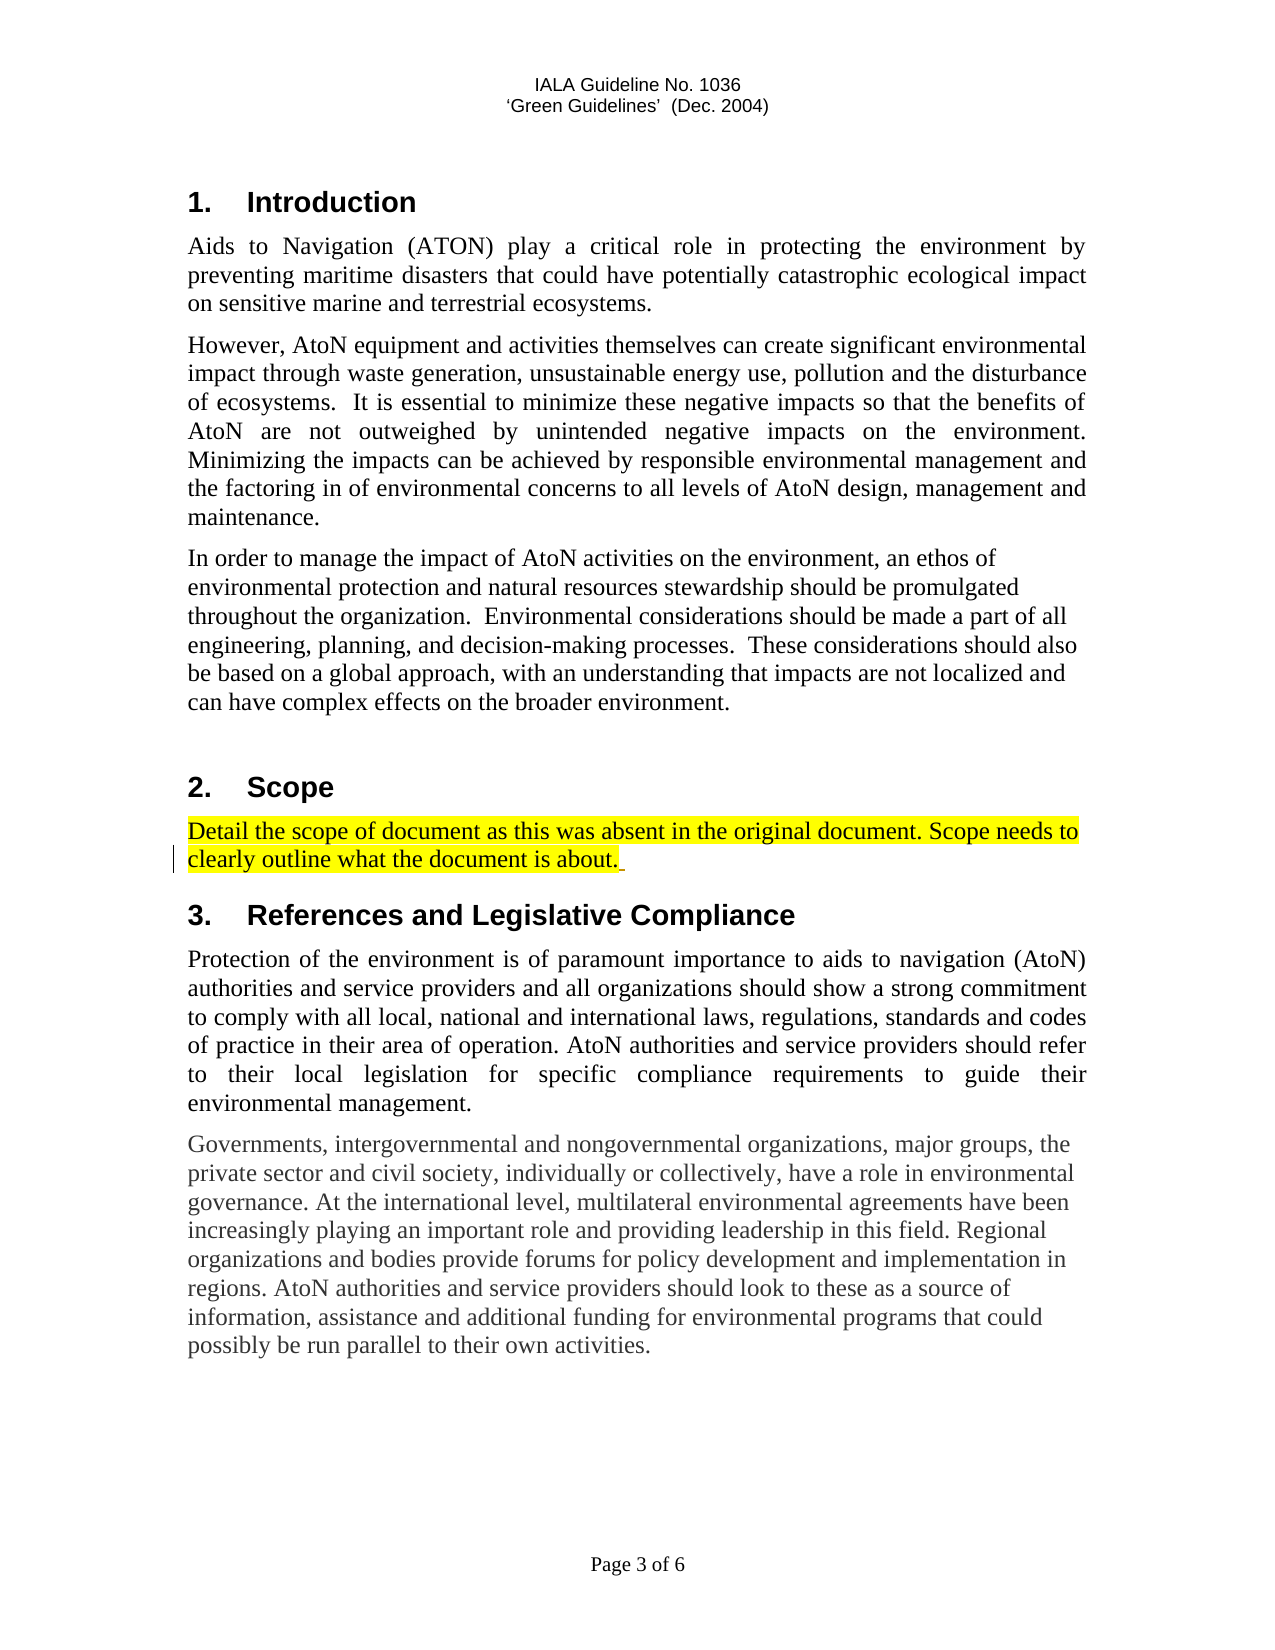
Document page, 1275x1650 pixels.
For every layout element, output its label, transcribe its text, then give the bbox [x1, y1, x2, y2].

text In order to manage the impact of AtoN activities on the environment, an ethos of environmental protection and natural resources stewardship should be promulgated throughout the organization. Environmental considerations should be made a part of all engineering, planning, and decision-making processes. These considerations should also be based on a global approach, with an understanding that impacts are not localized and can have complex effects on the broader environment. [187, 543, 1087, 716]
text Protection of the environment is of paramount importance to aids to navigation (AtoN) authorities and service providers and all organizations should show a strong commitment to comply with all local, national and international laws, regulations, standards and codes of practice in their area of operation. AtoN authorities and service providers should refer to their local legislation for specific compliance requirements to guide their environmental management. [187, 944, 1087, 1117]
text Detail the scope of document as this was absent in the original document. Scope needs to clearly outline what the document is about. [187, 816, 1087, 873]
subtitle Introduction [187, 185, 1087, 218]
text However, AtoN equipment and activities themselves can create significant environmental impact through waste generation, unsustainable energy use, pollution and the disturbance of ecosystems. It is essential to minimize these negative impacts so that the benefits of AtoN are not outweighed by unintended negative impacts on the environment. Minimizing the impacts can be achieved by responsible environmental management and the factoring in of environmental concerns to all levels of AtoN design, management and maintenance. [187, 330, 1087, 531]
text Aids to Navigation (ATON) play a critical role in protecting the environment by preventing maritime disasters that could have potentially catastrophic ecological impact on sensitive marine and terrestrial ecosystems. [187, 231, 1087, 317]
list Governments, intergovernmental and nongovernmental organizations, major groups, the private sector and civil society, individually or collectively, have a role in environmental governance. At the international level, multilateral environmental agreements have been increasingly playing an important role and providing leadership in this field. Regional organizations and bodies provide forums for policy development and implementation in regions. AtoN authorities and service providers should look to these as a source of information, assistance and additional funding for environmental programs that could possibly be run parallel to their own activities. [187, 1129, 1087, 1359]
subtitle References and Legislative Compliance [187, 898, 1087, 932]
subtitle Scope [187, 770, 1087, 803]
